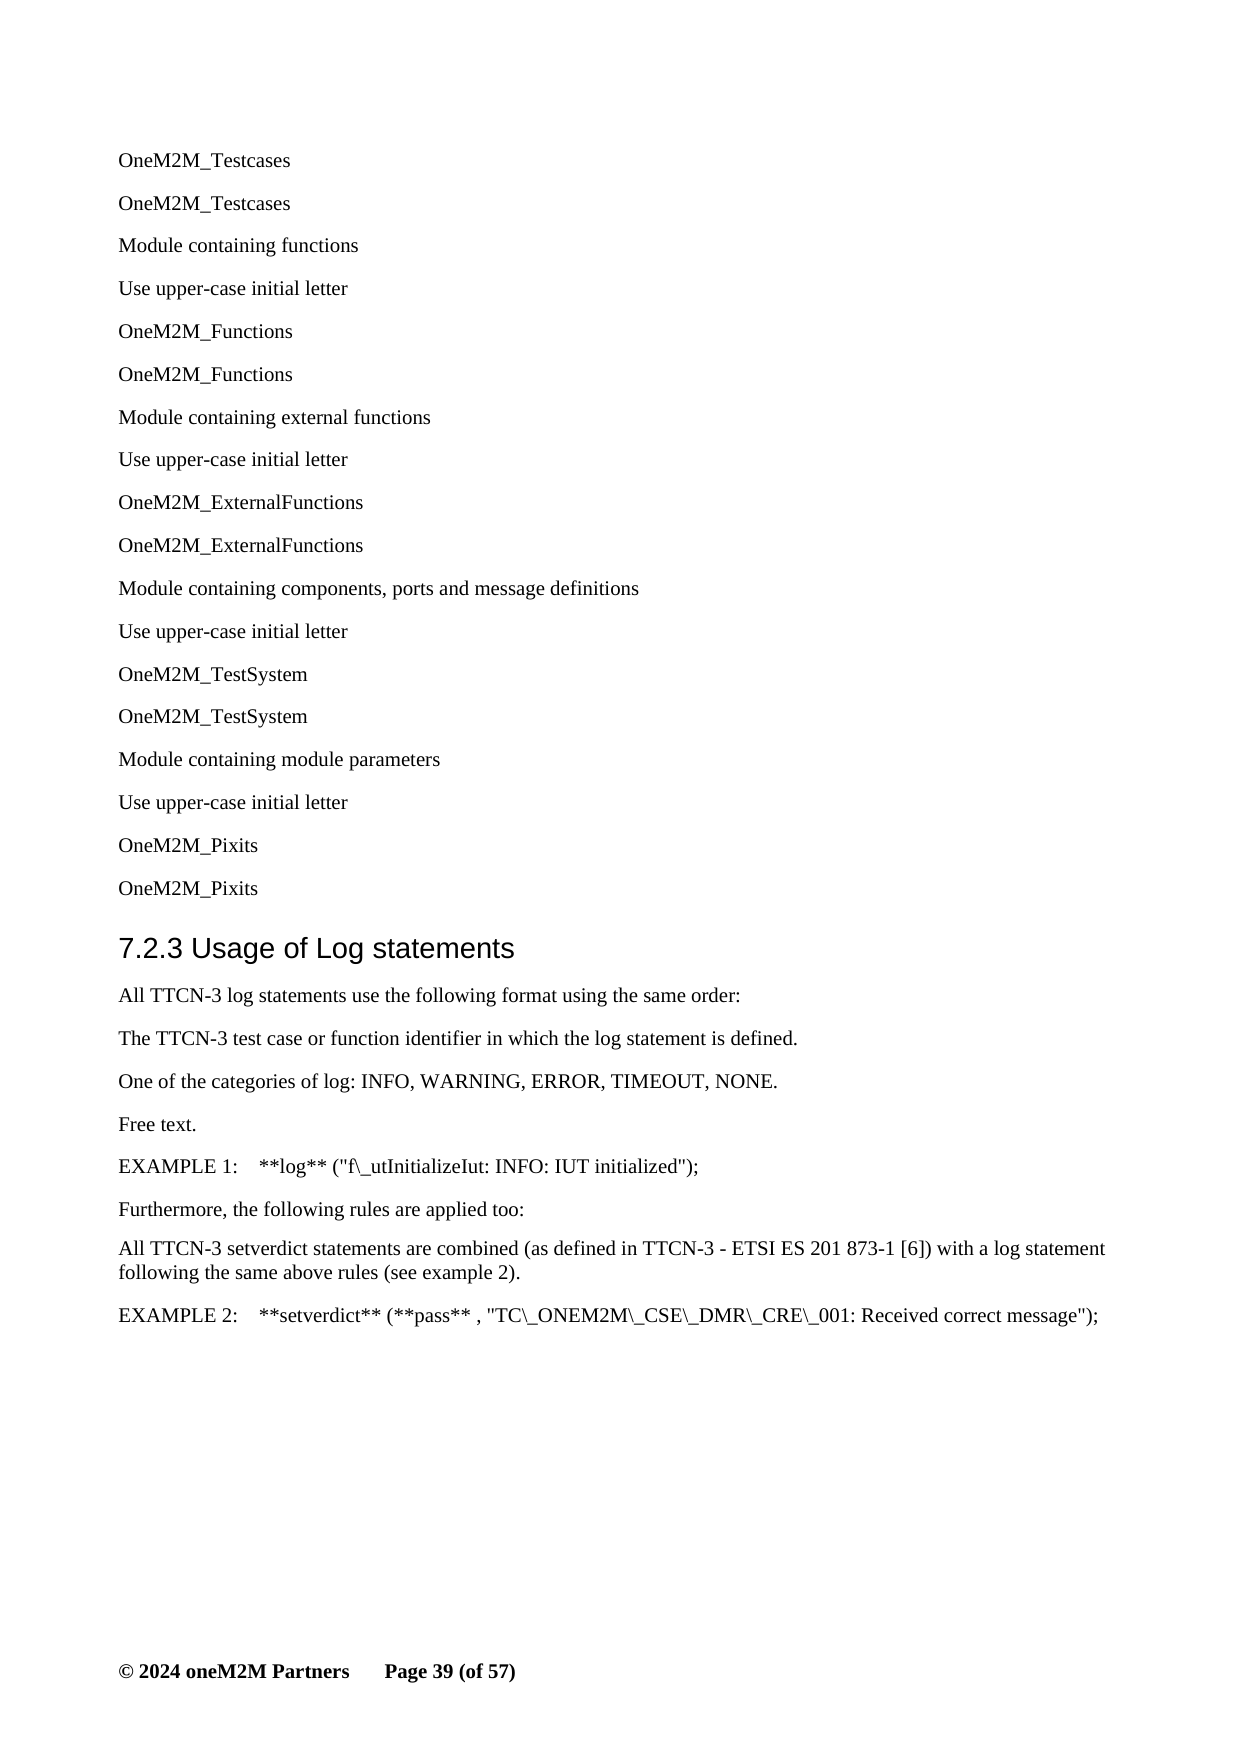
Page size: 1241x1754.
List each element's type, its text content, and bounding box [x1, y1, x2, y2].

subtitle 7.2.3 Usage of Log statements [118, 931, 1122, 964]
text Furthermore, the following rules are applied too: [118, 1197, 1122, 1221]
